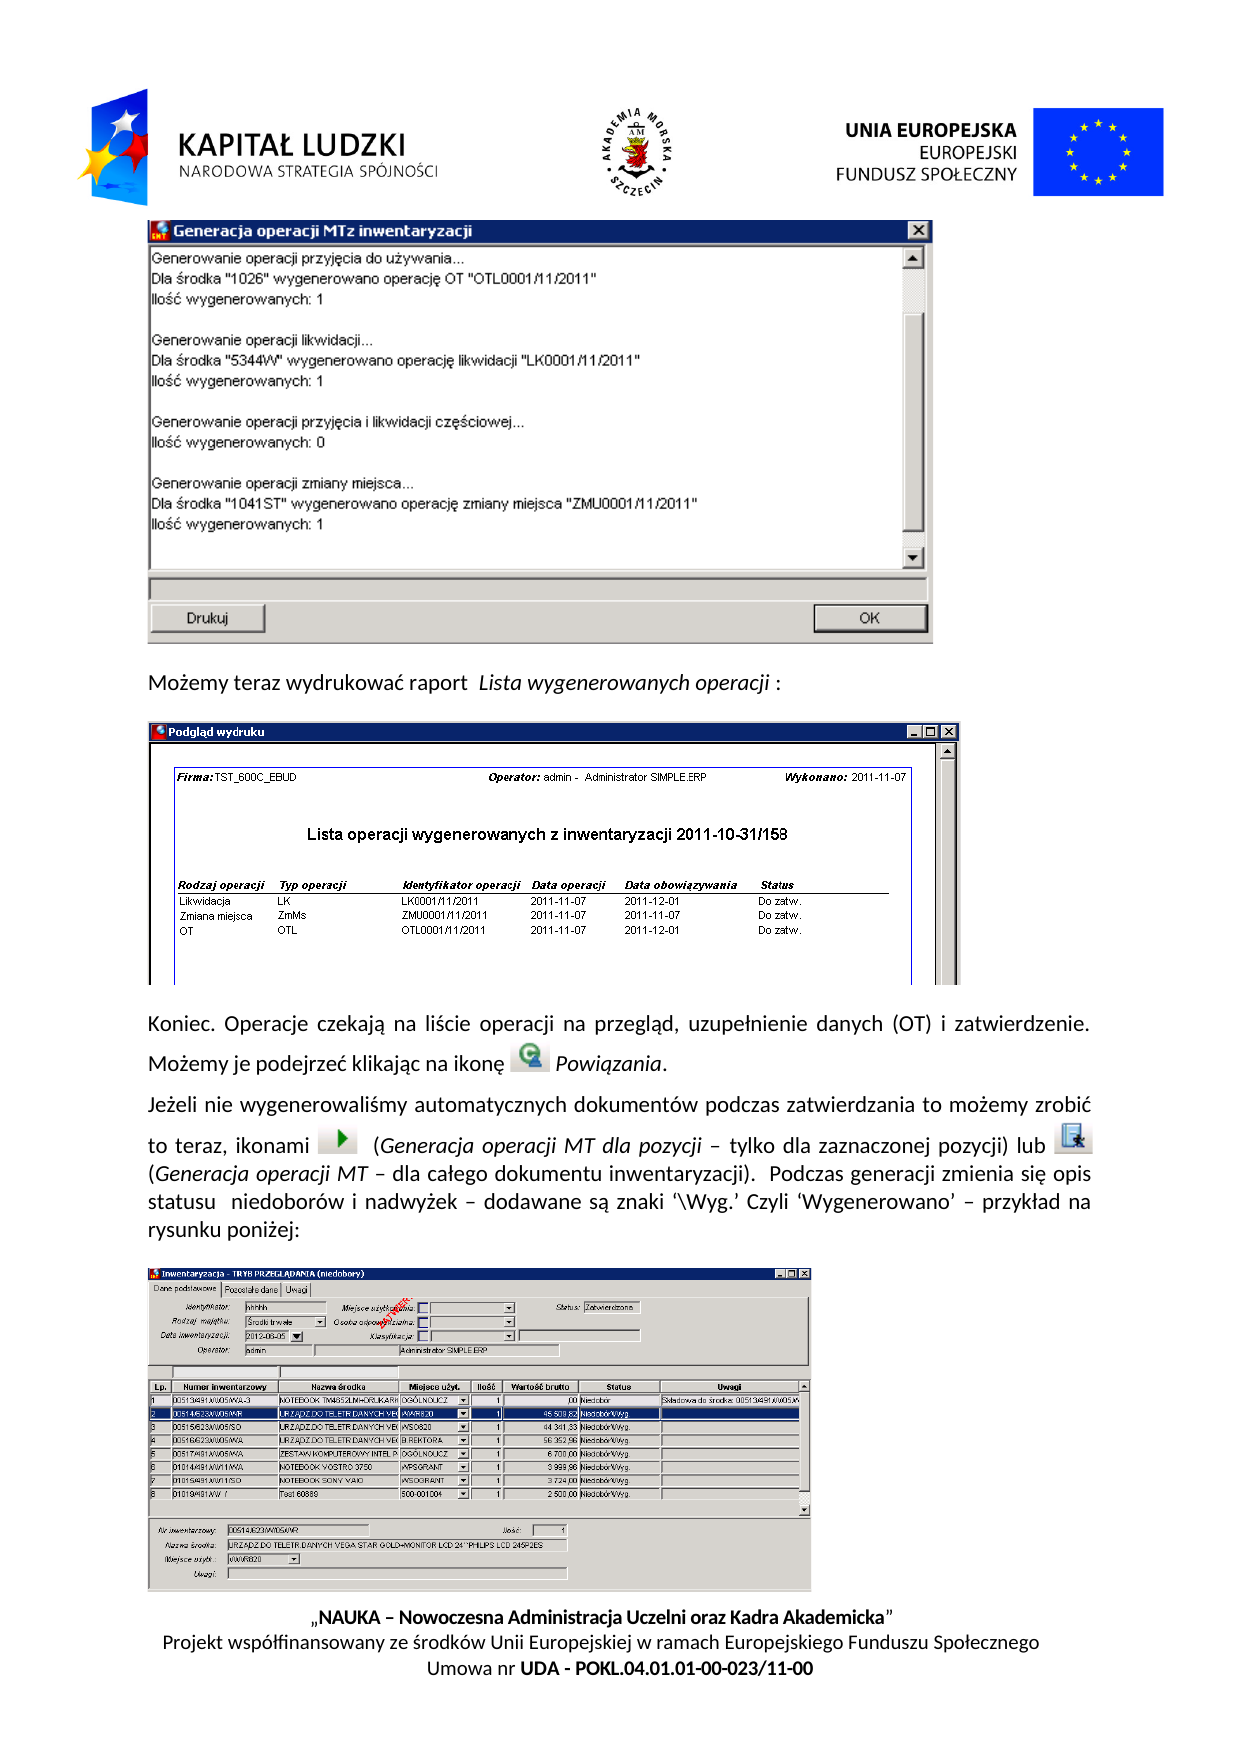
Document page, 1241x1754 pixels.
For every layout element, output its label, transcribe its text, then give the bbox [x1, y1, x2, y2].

picture [1054, 1117, 1093, 1154]
picture [58, 73, 1182, 644]
picture [147, 1268, 812, 1592]
picture [510, 1037, 550, 1072]
picture [147, 721, 961, 985]
text Jeżeli nie wygenerowaliśmy automatycznych dokumentów podczas zatwierdzania to możemy zrobić to teraz, ikonami (Generacja operacji MT dla pozycji – tylko dla zaznaczonej pozycji) lub (Generacja operacji MT – dla całego dokumentu inwentaryzacji). Podczas generacji zmienia się opis statusu niedoborów i nadwyżek – dodawane są znaki ‘\Wyg.’ Czyli ‘Wygenerowano’ – przykład na rysunku poniżej: [148, 1090, 1092, 1243]
text Koniec. Operacje czekają na liście operacji na przegląd, uzupełnienie danych (OT) i zatwierdzenie. Możemy je podejrzeć klikając na ikonę Powiązania. [148, 1009, 1092, 1077]
picture [317, 1120, 358, 1154]
text Możemy teraz wydrukować raport Lista wygenerowanych operacji : [148, 668, 1092, 696]
